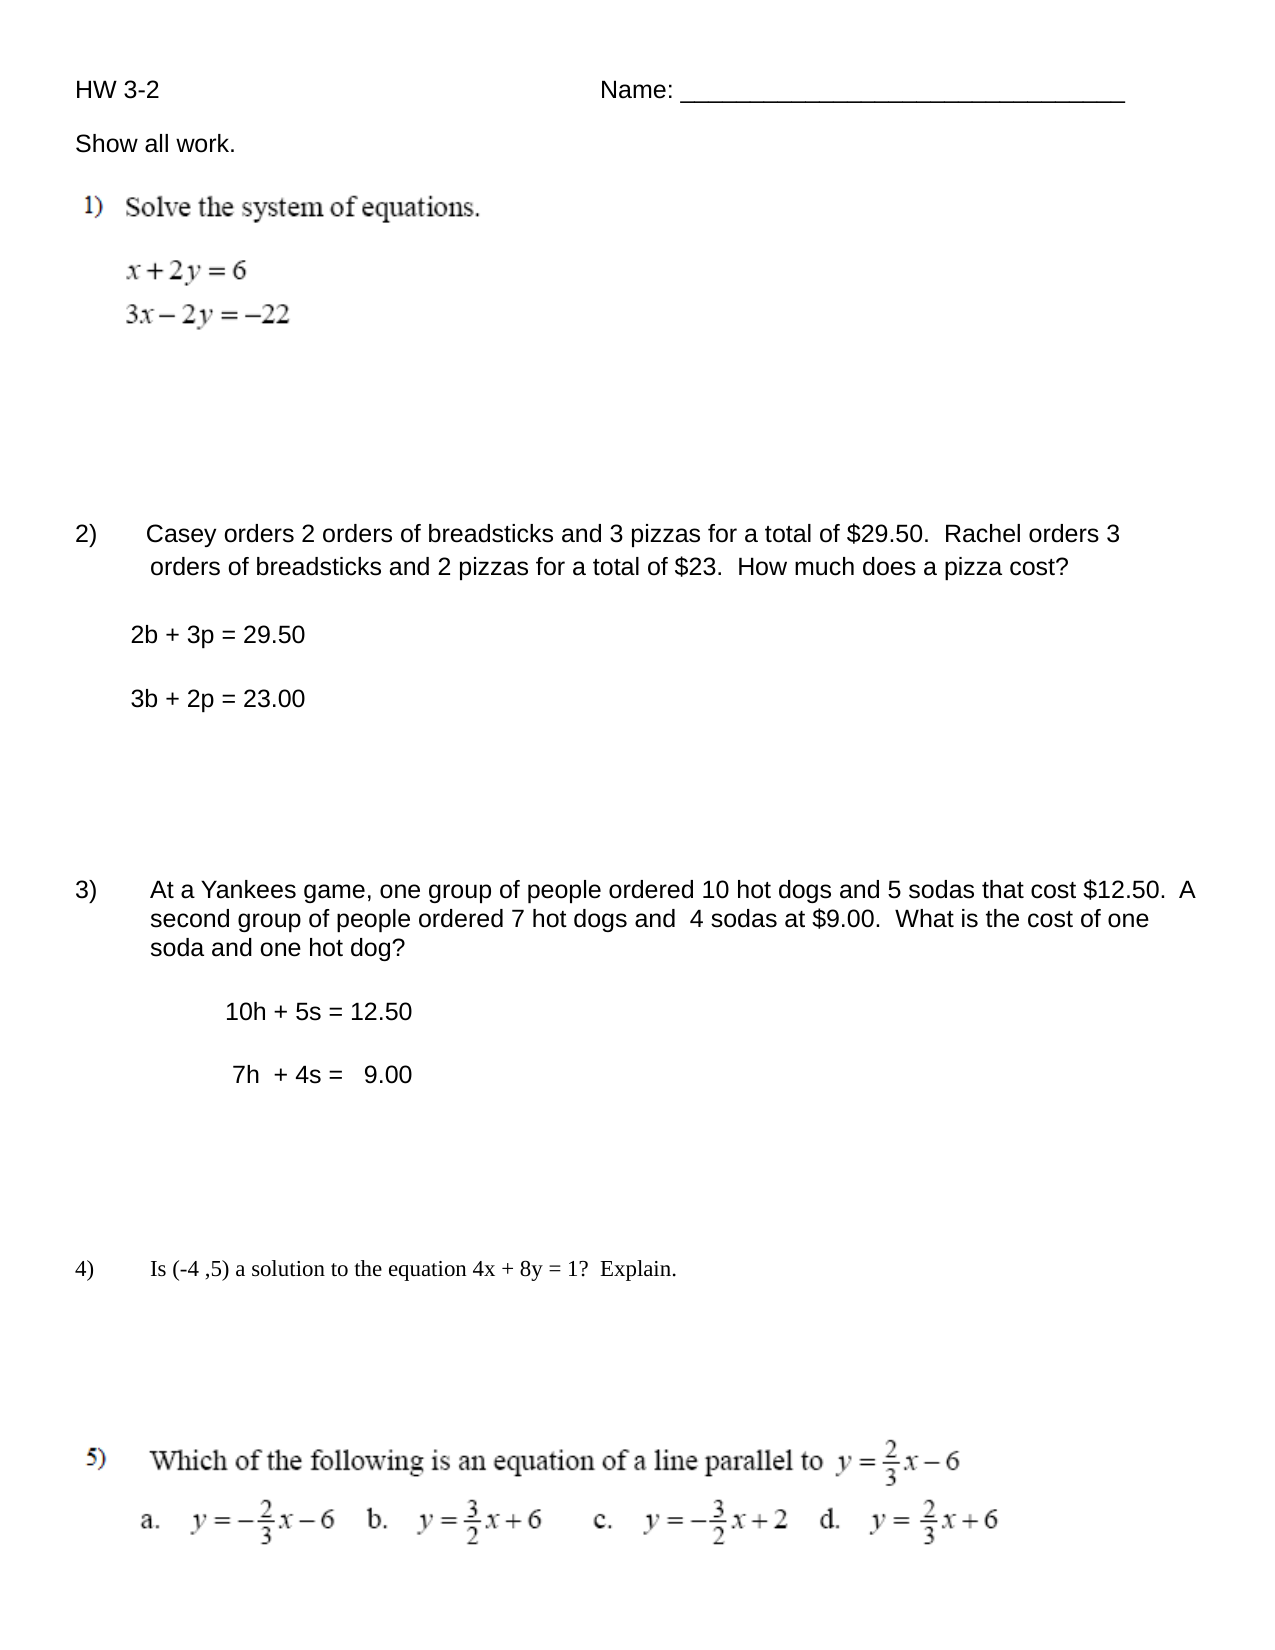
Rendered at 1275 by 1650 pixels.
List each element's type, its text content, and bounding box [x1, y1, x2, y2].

text Show all work. [75, 129, 1200, 158]
picture [75, 182, 502, 333]
text 4) Is (-4 ,5) a solution to the equation 4x + 8y = 1? Explain. [75, 1255, 1200, 1281]
text 3) At a Yankees game, one group of people ordered 10 hot dogs and 5 sodas that cost $12.50. A second group of people ordered 7 hot dogs and 4 sodas at $9.00. What is the cost of one soda and one hot dog? [75, 875, 1200, 962]
text 2) Casey orders 2 orders of breadsticks and 3 pizzas for a total of $29.50. Rachel orders 3 orders of breadsticks and 2 pizzas for a total of $23. How much does a pizza cost? [75, 519, 1200, 581]
text 10h + 5s = 12.50 [75, 997, 1200, 1025]
text HW 3-2 Name: ________________________________ [75, 75, 1200, 104]
picture [75, 1435, 1008, 1557]
text 3b + 2p = 23.00 [75, 684, 1200, 713]
text 7h + 4s = 9.00 [75, 1060, 1200, 1089]
text 2b + 3p = 29.50 [75, 620, 1200, 649]
